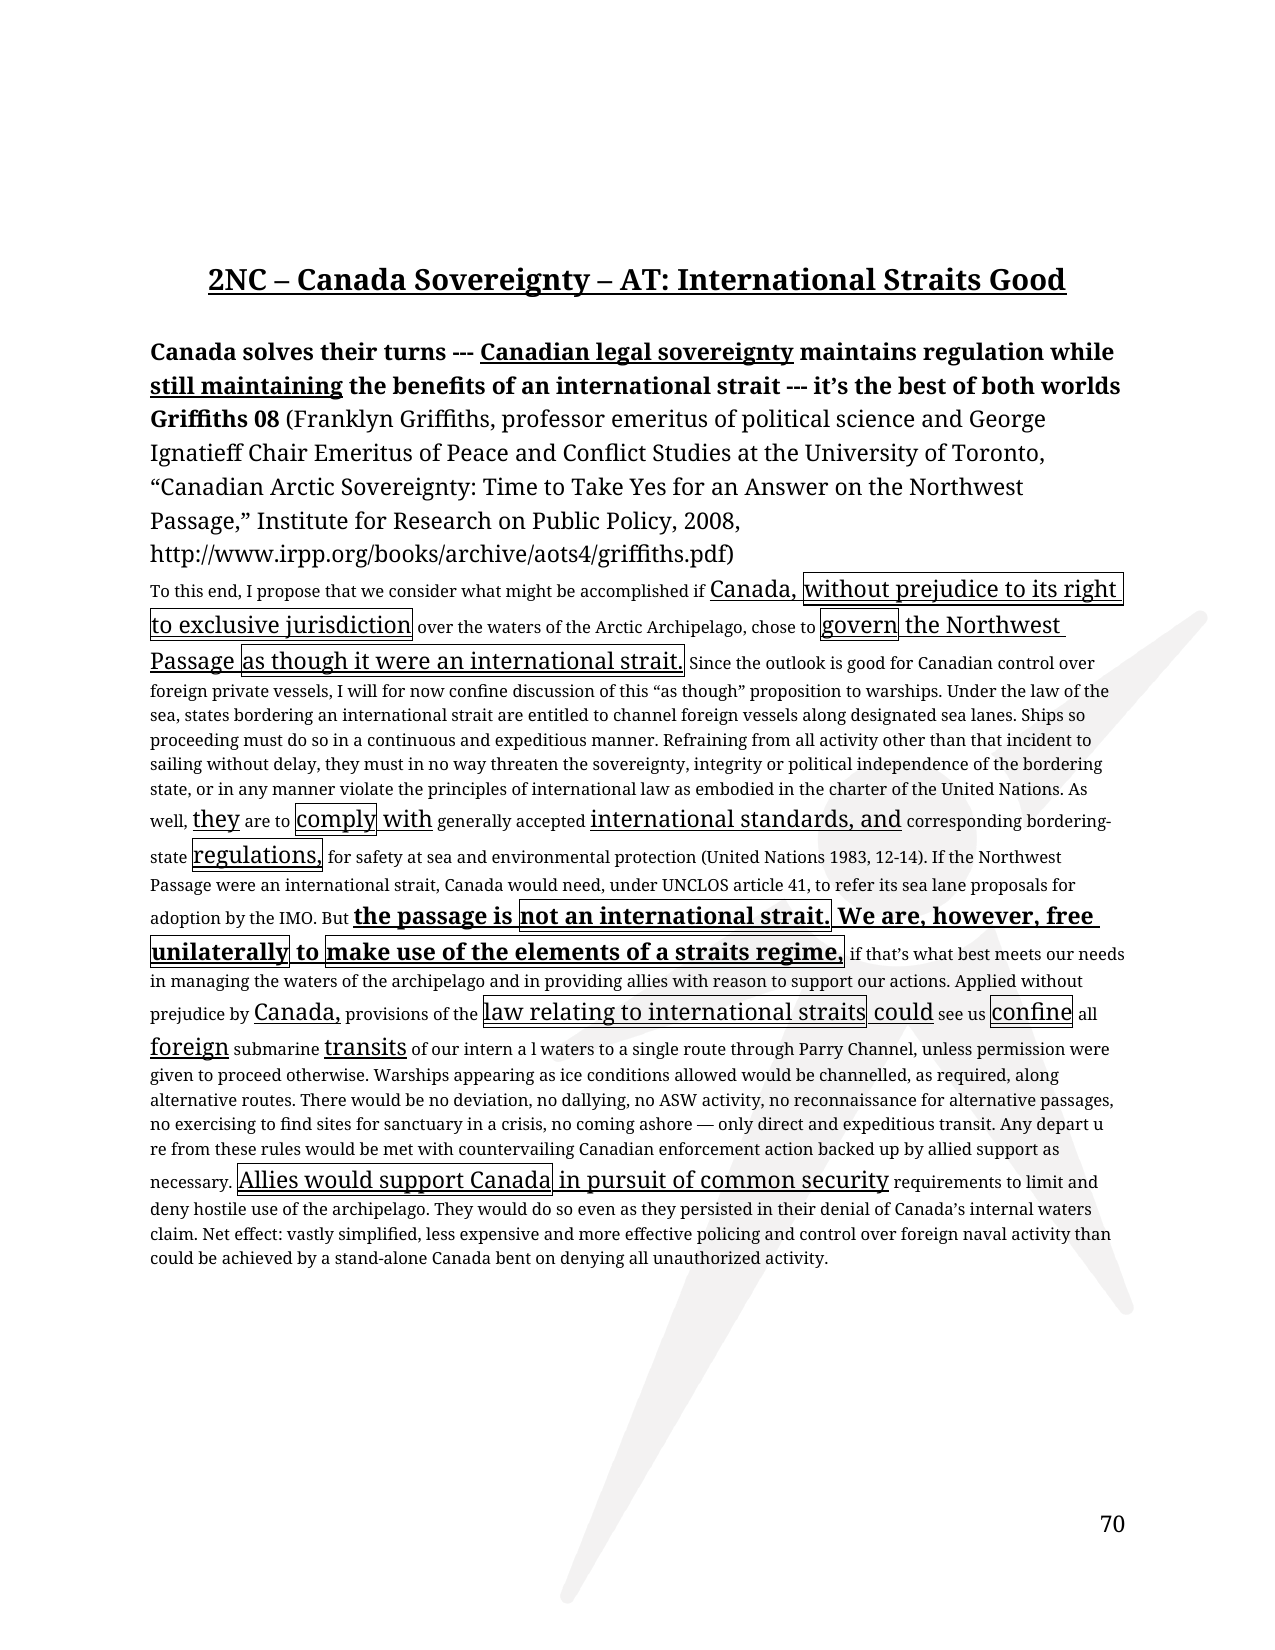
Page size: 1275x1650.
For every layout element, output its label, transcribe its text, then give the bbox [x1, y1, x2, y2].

text Canada solves their turns --- Canadian legal sovereignty maintains regulation while still maintaining the benefits of an international strait --- it’s the best of both worlds [150, 336, 1125, 401]
text Griffiths 08 (Franklyn Griffiths, professor emeritus of political science and George Ignatieff Chair Emeritus of Peace and Conflict Studies at the University of Toronto, “Canadian Arctic Sovereignty: Time to Take Yes for an Answer on the Northwest Passage,” Institute for Research on Public Policy, 2008, http://www.irpp.org/books/archive/aots4/griffiths.pdf) [150, 403, 1125, 570]
subtitle 2NC – Canada Sovereignty – AT: International Straits Good [150, 259, 1125, 299]
picture [0, 0, 1275, 1650]
text To this end, I propose that we consider what might be accomplished if Canada, without prejudice to its right to exclusive jurisdiction over the waters of the Arctic Archipelago, chose to govern the Northwest Passage as though it were an international strait. Since the outlook is good for Canadian control over foreign private vessels, I will for now confine discussion of this “as though” proposition to warships. Under the law of the sea, states bordering an international strait are entitled to channel foreign vessels along designated sea lanes. Ships so proceeding must do so in a continuous and expeditious manner. Refraining from all activity other than that incident to sailing without delay, they must in no way threaten the sovereignty, integrity or political independence of the bordering state, or in any manner violate the principles of international law as embodied in the charter of the United Nations. As well, they are to comply with generally accepted international standards, and corresponding bordering-state regulations, for safety at sea and environmental protection (United Nations 1983, 12-14). If the Northwest Passage were an international strait, Canada would need, under UNCLOS article 41, to refer its sea lane proposals for adoption by the IMO. But the passage is not an international strait. We are, however, free unilaterally to make use of the elements of a straits regime, if that’s what best meets our needs in managing the waters of the archipelago and in providing allies with reason to support our actions. Applied without prejudice by Canada, provisions of the law relating to international straits could see us confine all foreign submarine transits of our intern a l waters to a single route through Parry Channel, unless permission were given to proceed otherwise. Warships appearing as ice conditions allowed would be channelled, as required, along alternative routes. There would be no deviation, no dallying, no ASW activity, no reconnaissance for alternative passages, no exercising to find sites for sanctuary in a crisis, no coming ashore — only direct and expeditious transit. Any depart u re from these rules would be met with countervailing Canadian enforcement action backed up by allied support as necessary. Allies would support Canada in pursuit of common security requirements to limit and deny hostile use of the archipelago. They would do so even as they persisted in their denial of Canada’s internal waters claim. Net effect: vastly simplified, less expensive and more effective policing and control over foreign naval activity than could be achieved by a stand-alone Canada bent on denying all unauthorized activity. [150, 572, 1125, 1269]
